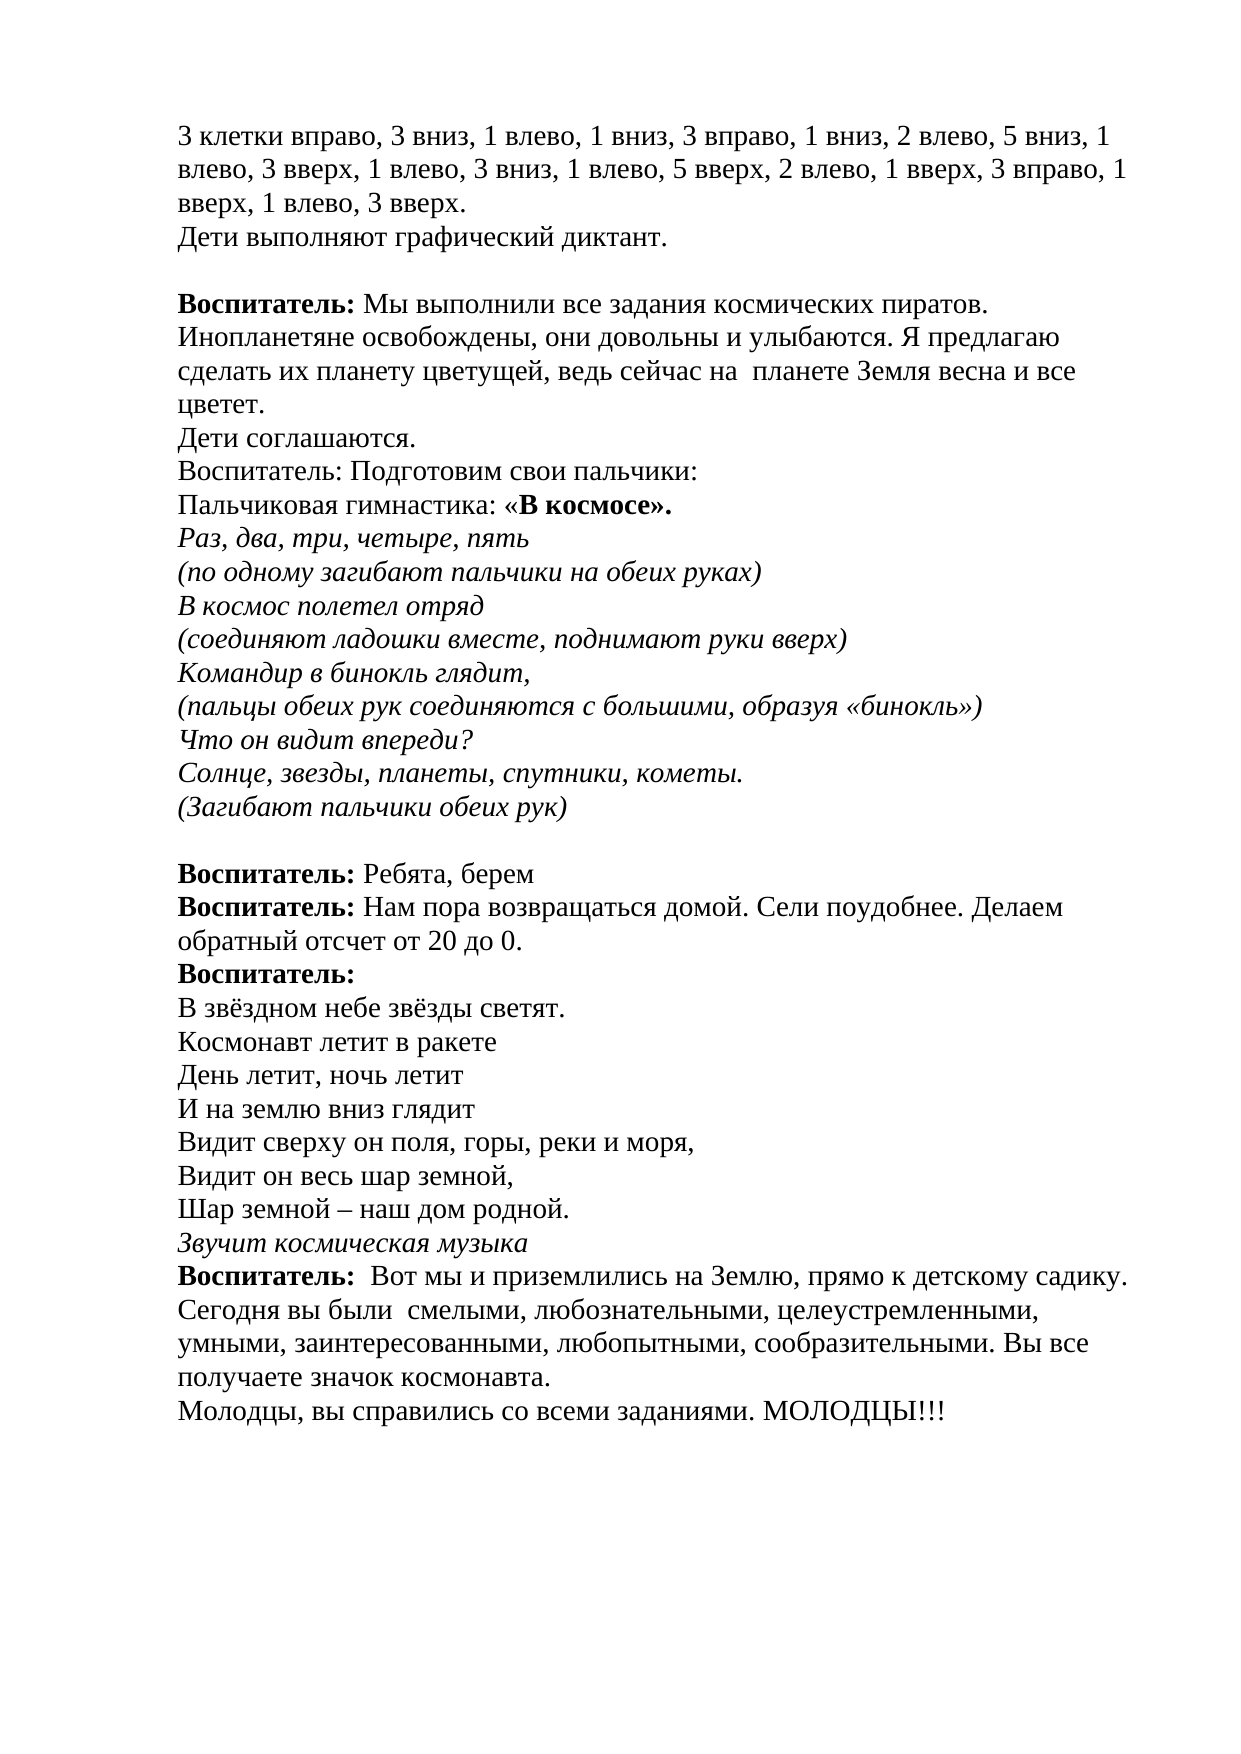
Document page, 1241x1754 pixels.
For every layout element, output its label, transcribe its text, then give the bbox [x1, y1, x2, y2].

text И на землю вниз глядит [177, 1091, 1152, 1124]
text (по одному загибают пальчики на обеих руках) [177, 554, 1152, 588]
text Воспитатель: Подготовим свои пальчики: [177, 453, 1152, 487]
text В космос полетел отряд [177, 588, 1152, 621]
text Молодцы, вы справились со всеми заданиями. МОЛОДЦЫ!!! [177, 1393, 1152, 1426]
text Солнце, звезды, планеты, спутники, кометы. [177, 755, 1152, 789]
text Командир в бинокль глядит, [177, 655, 1152, 688]
text Видит сверху он поля, горы, реки и моря, [177, 1124, 1152, 1158]
text Воспитатель: Нам пора возвращаться домой. Сели поудобнее. Делаем обратный отсчет от 20 до 0. [177, 889, 1152, 957]
text Космонавт летит в ракете [177, 1024, 1152, 1057]
text Воспитатель: [177, 957, 1152, 990]
text (пальцы обеих рук соединяются с большими, образуя «бинокль») [177, 688, 1152, 722]
text 3 клетки вправо, 3 вниз, 1 влево, 1 вниз, 3 вправо, 1 вниз, 2 влево, 5 вниз, 1 влево, 3 вверх, 1 влево, 3 вниз, 1 влево, 5 вверх, 2 влево, 1 вверх, 3 вправо, 1 вверх, 1 влево, 3 вверх. [177, 118, 1152, 219]
text Шар земной – наш дом родной. [177, 1191, 1152, 1225]
text Воспитатель: Ребята, берем [177, 856, 1152, 889]
text Воспитатель: Мы выполнили все задания космических пиратов. [177, 286, 1152, 319]
text Инопланетяне освобождены, они довольны и улыбаются. Я предлагаю сделать их планету цветущей, ведь сейчас на планете Земля весна и все цветет. [177, 319, 1152, 420]
text Видит он весь шар земной, [177, 1158, 1152, 1191]
text День летит, ночь летит [177, 1057, 1152, 1091]
text Звучит космическая музыка [177, 1225, 1152, 1258]
text Что он видит впереди? [177, 722, 1152, 755]
text Раз, два, три, четыре, пять [177, 521, 1152, 554]
text Пальчиковая гимнастика: «В космосе». [177, 487, 1152, 521]
text Дети выполняют графический диктант. [177, 219, 1152, 252]
text Воспитатель: Вот мы и приземлились на Землю, прямо к детскому садику. Сегодня вы были смелыми, любознательными, целеустремленными, умными, заинтересованными, любопытными, сообразительными. Вы все получаете значок космонавта. [177, 1258, 1152, 1393]
text (соединяют ладошки вместе, поднимают руки вверх) [177, 621, 1152, 655]
text В звёздном небе звёзды светят. [177, 990, 1152, 1024]
text (Загибают пальчики обеих рук) [177, 789, 1152, 822]
text Дети соглашаются. [177, 420, 1152, 453]
